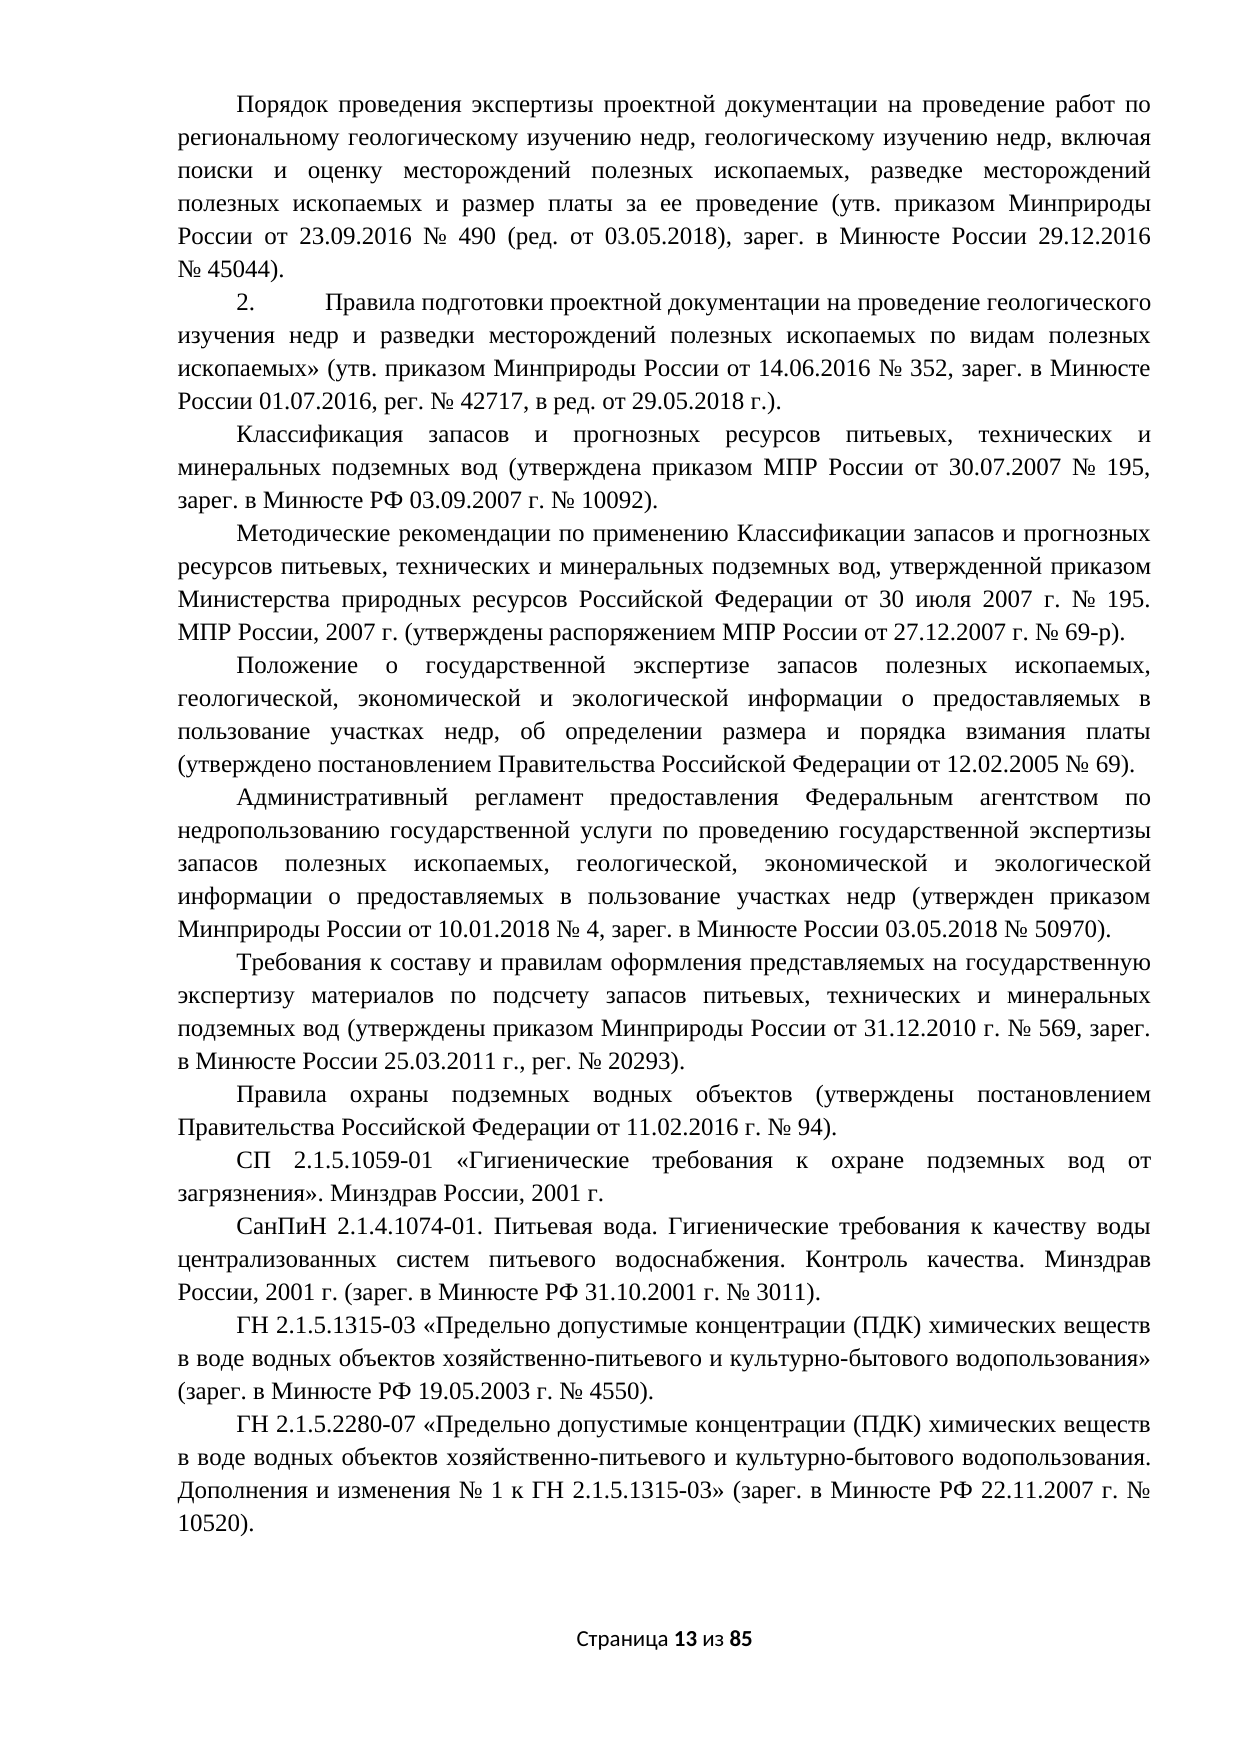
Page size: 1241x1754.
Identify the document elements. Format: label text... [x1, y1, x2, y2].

text Порядок проведения экспертизы проектной документации на проведение работ по региональному геологическому изучению недр, геологическому изучению недр, включая поиски и оценку месторождений полезных ископаемых, разведке месторождений полезных ископаемых и размер платы за ее проведение (утв. приказом Минприроды России от 23.09.2016 № 490 (ред. от 03.05.2018), зарег. в Минюсте России 29.12.2016 № 45044). [177, 89, 1152, 282]
text Административный регламент предоставления Федеральным агентством по недропользованию государственной услуги по проведению государственной экспертизы запасов полезных ископаемых, геологической, экономической и экологической информации о предоставляемых в пользование участках недр (утвержден приказом Минприроды России от 10.01.2018 № 4, зарег. в Минюсте России 03.05.2018 № 50970). [177, 782, 1152, 943]
list Правила подготовки проектной документации на проведение геологического изучения недр и разведки месторождений полезных ископаемых по видам полезных ископаемых» (утв. приказом Минприроды России от 14.06.2016 № 352, зарег. в Минюсте России 01.07.2016, рег. № 42717, в ред. от 29.05.2018 г.). [177, 287, 1152, 414]
text ГН 2.1.5.2280-07 «Предельно допустимые концентрации (ПДК) химических веществ в воде водных объектов хозяйственно-питьевого и культурно-бытового водопользования. Дополнения и изменения № 1 к ГН 2.1.5.1315-03» (зарег. в Минюсте РФ 22.11.2007 г. № 10520). [177, 1409, 1152, 1537]
text СанПиН 2.1.4.1074-01. Питьевая вода. Гигиенические требования к качеству воды централизованных систем питьевого водоснабжения. Контроль качества. Минздрав России, . (зарег. в Минюсте РФ 31.10.2001 г. № 3011). [177, 1211, 1152, 1306]
text СП 2.1.5.1059-01 «Гигиенические требования к охране подземных вод от загрязнения». Минздрав России, . [177, 1145, 1152, 1207]
text Классификация запасов и прогнозных ресурсов питьевых, технических и минеральных подземных вод (утверждена приказом МПР России от 30.07.2007 № 195, зарег. в Минюсте РФ 03.09.2007 г. № 10092). [177, 419, 1152, 514]
text Требования к составу и правилам оформления представляемых на государственную экспертизу материалов по подсчету запасов питьевых, технических и минеральных подземных вод (утверждены приказом Минприроды России от 31.12.2010 г. № 569, зарег. в Минюсте России 25.03.2011 г., рег. № 20293). [177, 947, 1152, 1075]
text Методические рекомендации по применению Классификации запасов и прогнозных ресурсов питьевых, технических и минеральных подземных вод, утвержденной приказом Министерства природных ресурсов Российской Федерации от 30 июля . № 195. МПР России, 2007 г. (утверждены распоряжением МПР России от 27.12.2007 г. № 69-р). [177, 518, 1152, 646]
text Правила охраны подземных водных объектов (утверждены постановлением Правительства Российской Федерации от 11.02.2016 г. № 94). [177, 1079, 1152, 1141]
text ГН 2.1.5.1315-03 «Предельно допустимые концентрации (ПДК) химических веществ в воде водных объектов хозяйственно-питьевого и культурно-бытового водопользования» (зарег. в Минюсте РФ 19.05.2003 г. № 4550). [177, 1310, 1152, 1405]
text Положение о государственной экспертизе запасов полезных ископаемых, геологической, экономической и экологической информации о предоставляемых в пользование участках недр, об определении размера и порядка взимания платы (утверждено постановлением Правительства Российской Федерации от 12.02.2005 № 69). [177, 650, 1152, 778]
